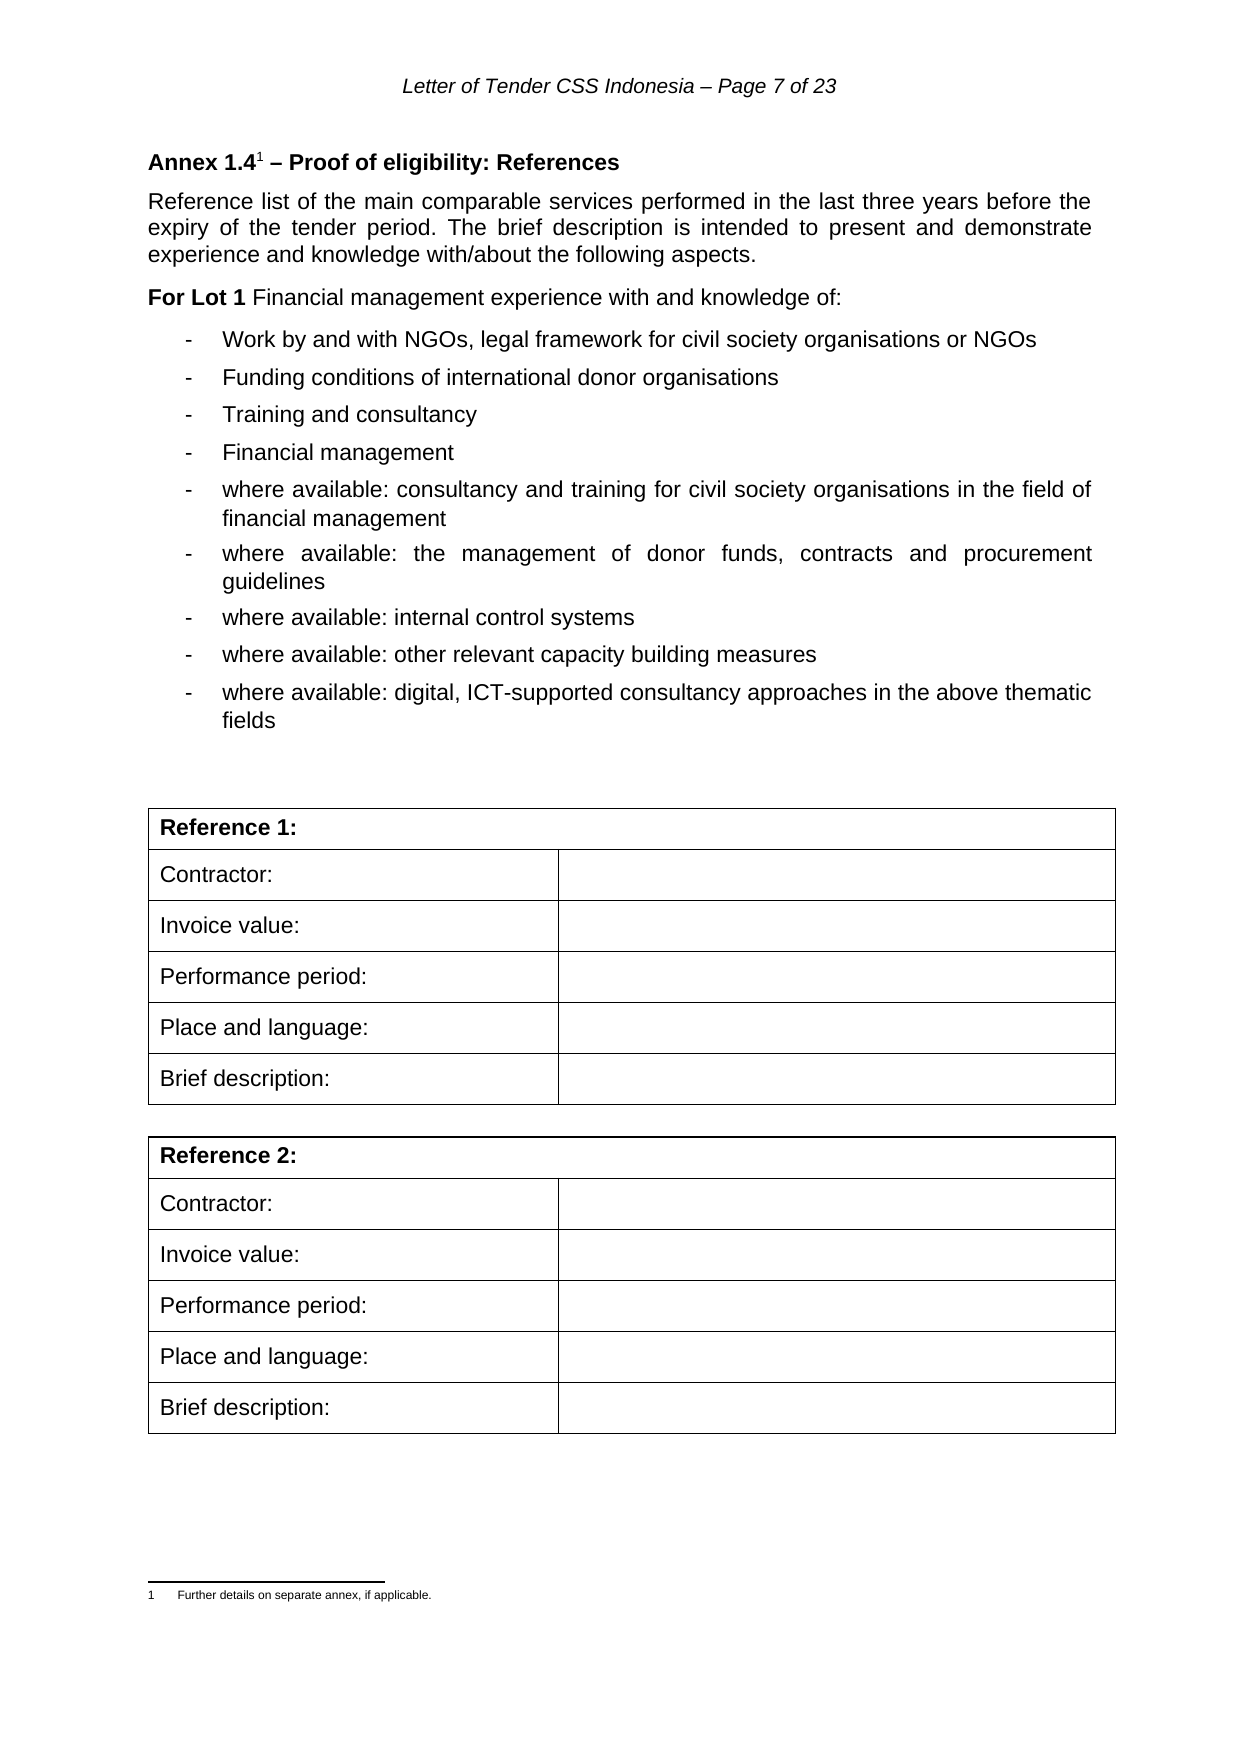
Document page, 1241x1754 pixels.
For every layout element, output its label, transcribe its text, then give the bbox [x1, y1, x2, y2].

list where available: the management of donor funds, contracts and procurement guidelines [185, 537, 1092, 595]
table_cell [559, 1332, 1115, 1382]
list Training and consultancy [185, 398, 1092, 429]
table_cell [559, 850, 1115, 900]
table_header Reference 1: [149, 809, 1115, 849]
table_cell Brief description: [149, 1054, 558, 1104]
list Funding conditions of international donor organisations [185, 361, 1092, 392]
list where available: consultancy and training for civil society organisations in the field of financial management [185, 473, 1092, 531]
table_cell [559, 1003, 1115, 1053]
text For Lot 1 Financial management experience with and knowledge of: [148, 279, 1092, 311]
table_cell Place and language: [149, 1332, 558, 1382]
list where available: digital, ICT-supported consultancy approaches in the above thematic fields [185, 676, 1092, 733]
list Financial management [185, 436, 1092, 467]
table_cell [559, 1383, 1115, 1433]
table_cell [559, 1281, 1115, 1331]
table_cell Performance period: [149, 952, 558, 1002]
text Annex 1.4 – Proof of eligibility: References [148, 142, 1092, 175]
table_cell Contractor: [149, 1179, 558, 1229]
list Work by and with NGOs, legal framework for civil society organisations or NGOs [185, 323, 1092, 354]
table_cell [559, 1179, 1115, 1229]
table_cell [559, 1230, 1115, 1280]
table_cell Contractor: [149, 850, 558, 900]
table_cell [559, 952, 1115, 1002]
table_cell [559, 901, 1115, 951]
table_header Reference 2: [149, 1138, 1115, 1178]
text Reference list of the main comparable services performed in the last three years before the expiry of the tender period. The brief description is intended to present and demonstrate experience and knowledge with/about the following aspects. [148, 188, 1092, 267]
table_cell Invoice value: [149, 901, 558, 951]
table_cell [559, 1054, 1115, 1104]
table_cell Brief description: [149, 1383, 558, 1433]
table_cell Invoice value: [149, 1230, 558, 1280]
list where available: other relevant capacity building measures [185, 638, 1092, 670]
table_cell Place and language: [149, 1003, 558, 1053]
table_cell Performance period: [149, 1281, 558, 1331]
list where available: internal control systems [185, 601, 1092, 632]
